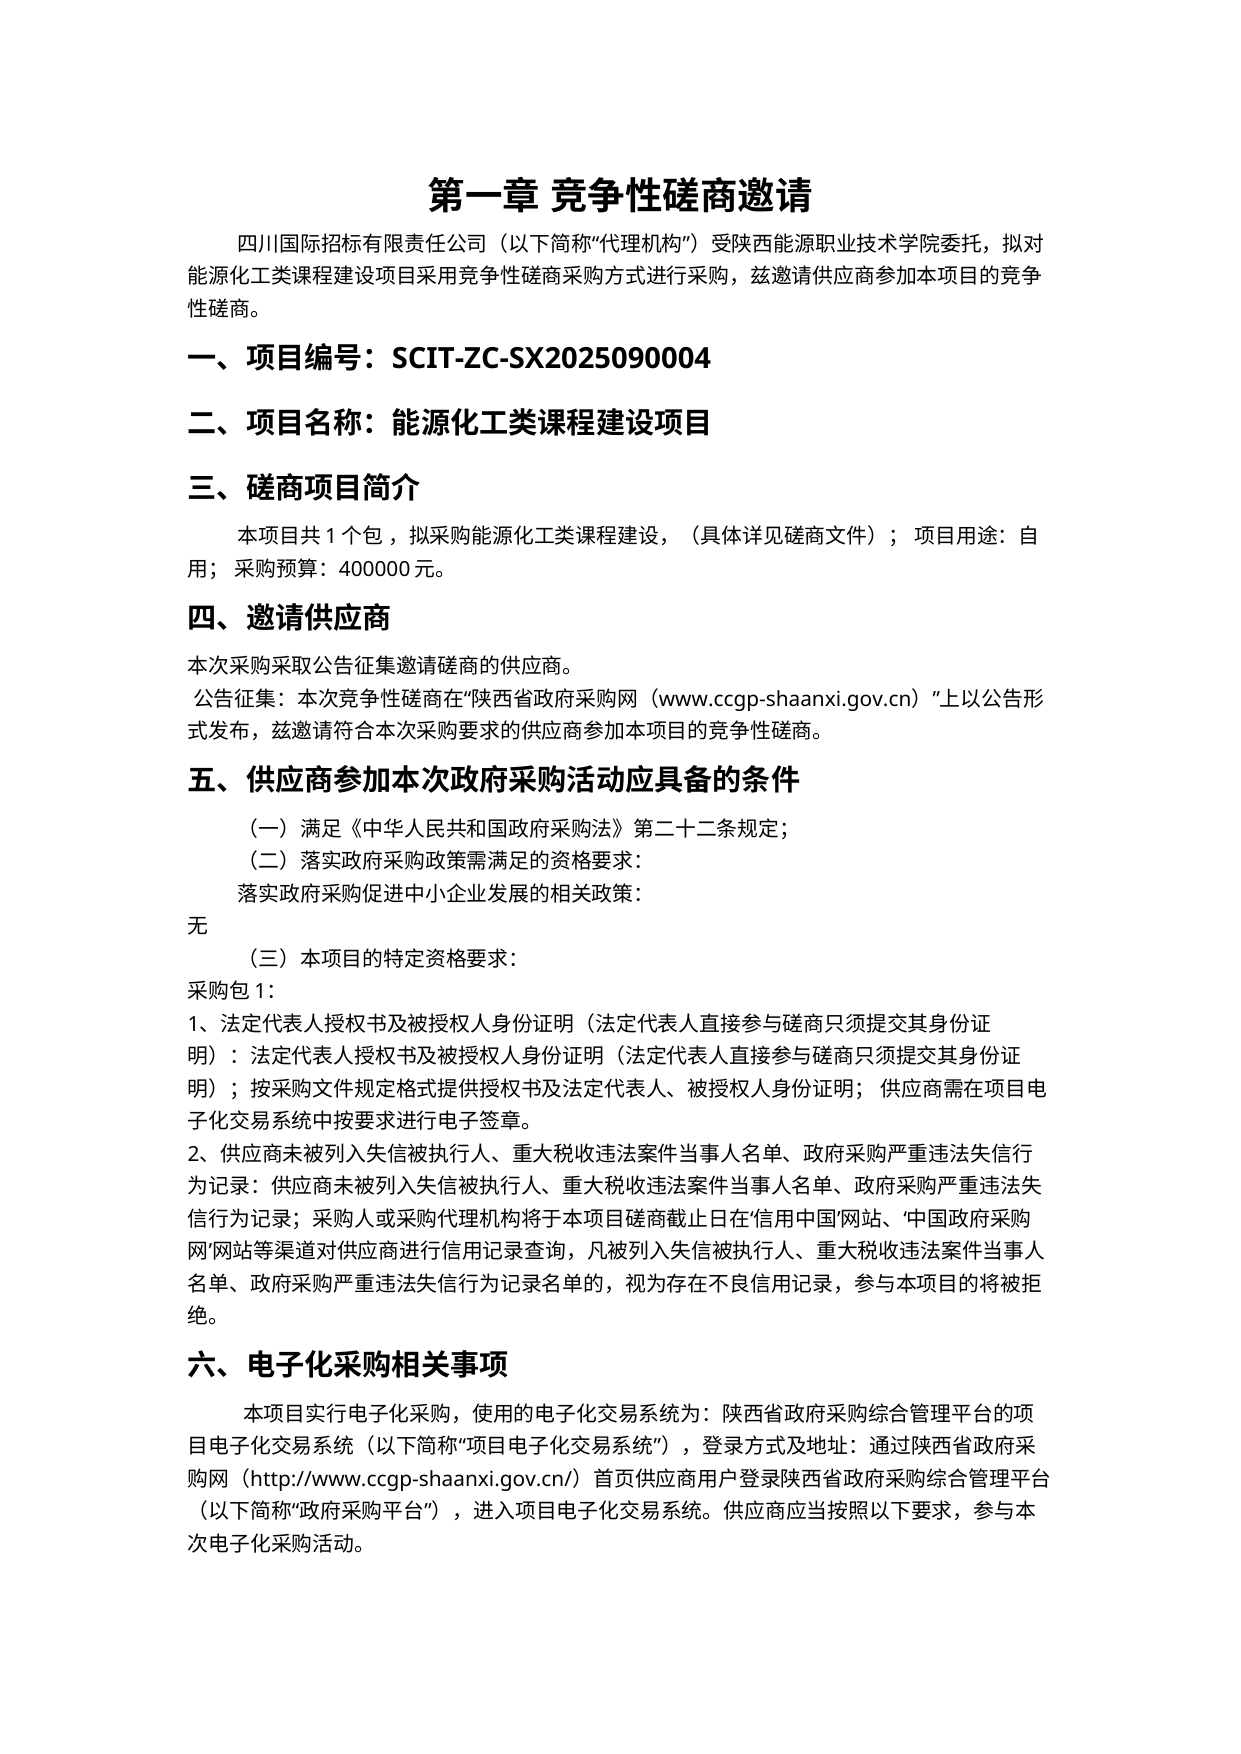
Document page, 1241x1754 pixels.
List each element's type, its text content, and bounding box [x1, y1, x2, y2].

text 第一章 竞争性磋商邀请 [187, 162, 1053, 227]
text 三、磋商项目简介 [187, 454, 1053, 519]
text 公告征集：本次竞争性磋商在“陕西省政府采购网（www.ccgp-shaanxi.gov.cn）”上以公告形式发布，兹邀请符合本次采购要求的供应商参加本项目的竞争性磋商。 [187, 682, 1053, 747]
text 五、供应商参加本次政府采购活动应具备的条件 [187, 747, 1053, 812]
text 本项目共1个包 ，拟采购能源化工类课程建设，（具体详见磋商文件）； 项目用途：自用； 采购预算：400000元。 [187, 519, 1053, 584]
text （三）本项目的特定资格要求： [187, 942, 1053, 974]
text 无 [187, 909, 1053, 942]
text 本项目实行电子化采购，使用的电子化交易系统为：陕西省政府采购综合管理平台的项目电子化交易系统（以下简称“项目电子化交易系统”），登录方式及地址：通过陕西省政府采购网（http://www.ccgp-shaanxi.gov.cn/）首页供应商用户登录陕西省政府采购综合管理平台（以下简称“政府采购平台”），进入项目电子化交易系统。供应商应当按照以下要求，参与本次电子化采购活动。 [187, 1397, 1053, 1559]
text 六、电子化采购相关事项 [187, 1332, 1053, 1397]
text 落实政府采购促进中小企业发展的相关政策： [187, 877, 1053, 909]
text 一、项目编号：SCIT-ZC-SX2025090004 [187, 324, 1053, 389]
text 二、项目名称：能源化工类课程建设项目 [187, 389, 1053, 454]
text 1、法定代表人授权书及被授权人身份证明（法定代表人直接参与磋商只须提交其身份证明）：法定代表人授权书及被授权人身份证明（法定代表人直接参与磋商只须提交其身份证明）；按采购文件规定格式提供授权书及法定代表人、被授权人身份证明； 供应商需在项目电子化交易系统中按要求进行电子签章。 [187, 1007, 1053, 1137]
text 本次采购采取公告征集邀请磋商的供应商。 [187, 649, 1053, 682]
text 采购包1： [187, 974, 1053, 1007]
text 四川国际招标有限责任公司（以下简称“代理机构”）受陕西能源职业技术学院委托，拟对能源化工类课程建设项目采用竞争性磋商采购方式进行采购，兹邀请供应商参加本项目的竞争性磋商。 [187, 227, 1053, 324]
text （一）满足《中华人民共和国政府采购法》第二十二条规定； [187, 812, 1053, 844]
text （二）落实政府采购政策需满足的资格要求： [187, 844, 1053, 877]
text 四、邀请供应商 [187, 584, 1053, 649]
text 2、供应商未被列入失信被执行人、重大税收违法案件当事人名单、政府采购严重违法失信行为记录：供应商未被列入失信被执行人、重大税收违法案件当事人名单、政府采购严重违法失信行为记录；采购人或采购代理机构将于本项目磋商截止日在‘信用中国’网站、‘中国政府采购网’网站等渠道对供应商进行信用记录查询，凡被列入失信被执行人、重大税收违法案件当事人名单、政府采购严重违法失信行为记录名单的，视为存在不良信用记录，参与本项目的将被拒绝。 [187, 1137, 1053, 1332]
